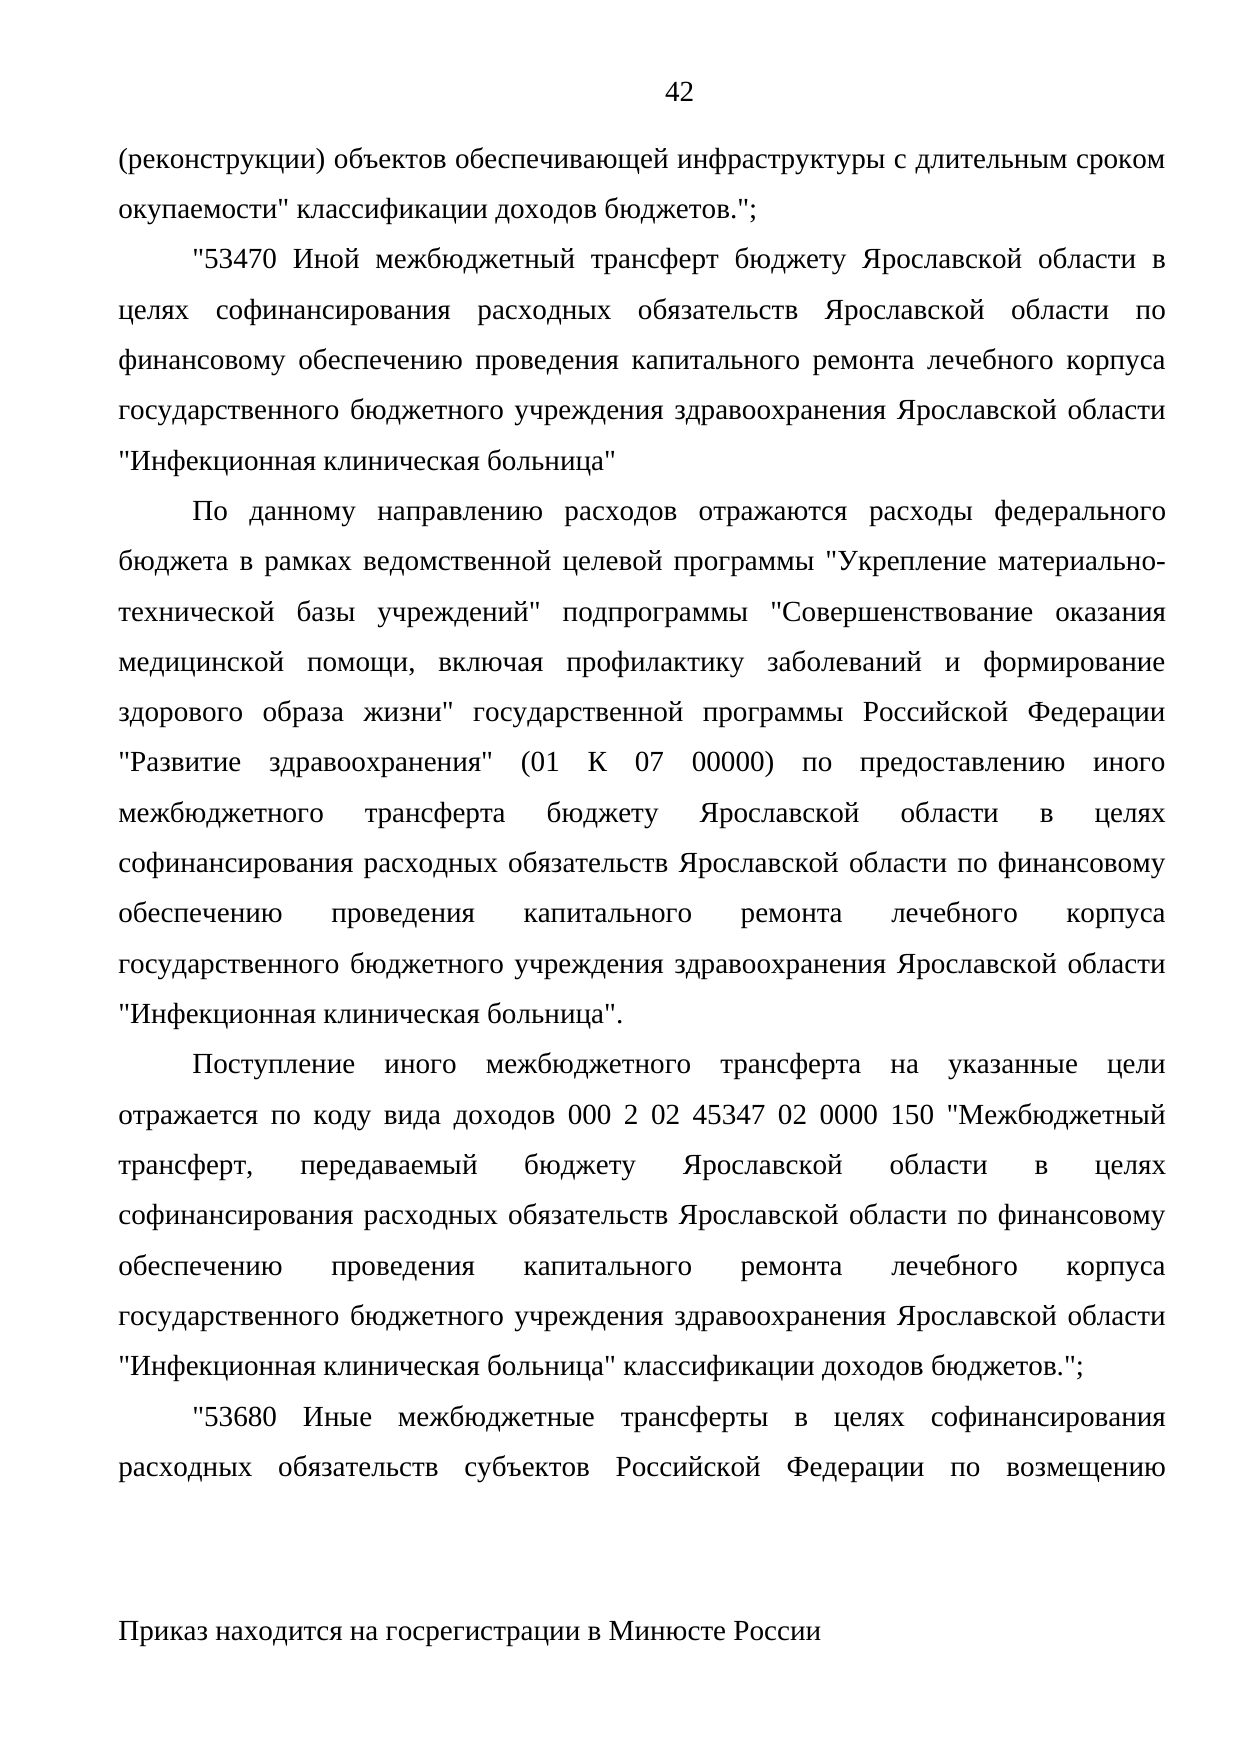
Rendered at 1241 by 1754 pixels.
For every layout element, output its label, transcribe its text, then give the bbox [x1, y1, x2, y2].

text По данному направлению расходов отражаются расходы федерального бюджета в рамках ведомственной целевой программы "Укрепление материально-технической базы учреждений" подпрограммы "Совершенствование оказания медицинской помощи, включая профилактику заболеваний и формирование здорового образа жизни" государственной программы Российской Федерации "Развитие здравоохранения" (01 К 07 00000) по предоставлению иного межбюджетного трансферта бюджету Ярославской области в целях софинансирования расходных обязательств Ярославской области по финансовому обеспечению проведения капитального ремонта лечебного корпуса государственного бюджетного учреждения здравоохранения Ярославской области "Инфекционная клиническая больница". [118, 493, 1167, 1030]
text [118, 141, 1167, 225]
text "53470 Иной межбюджетный трансферт бюджету Ярославской области в целях софинансирования расходных обязательств Ярославской области по финансовому обеспечению проведения капитального ремонта лечебного корпуса государственного бюджетного учреждения здравоохранения Ярославской области "Инфекционная клиническая больница" [118, 241, 1167, 476]
text Поступление иного межбюджетного трансферта на указанные цели отражается по коду вида доходов 000 2 02 45347 02 0000 150 "Межбюджетный трансферт, передаваемый бюджету Ярославской области в целях софинансирования расходных обязательств Ярославской области по финансовому обеспечению проведения капитального ремонта лечебного корпуса государственного бюджетного учреждения здравоохранения Ярославской области "Инфекционная клиническая больница" классификации доходов бюджетов."; [118, 1046, 1167, 1382]
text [118, 1399, 1167, 1482]
